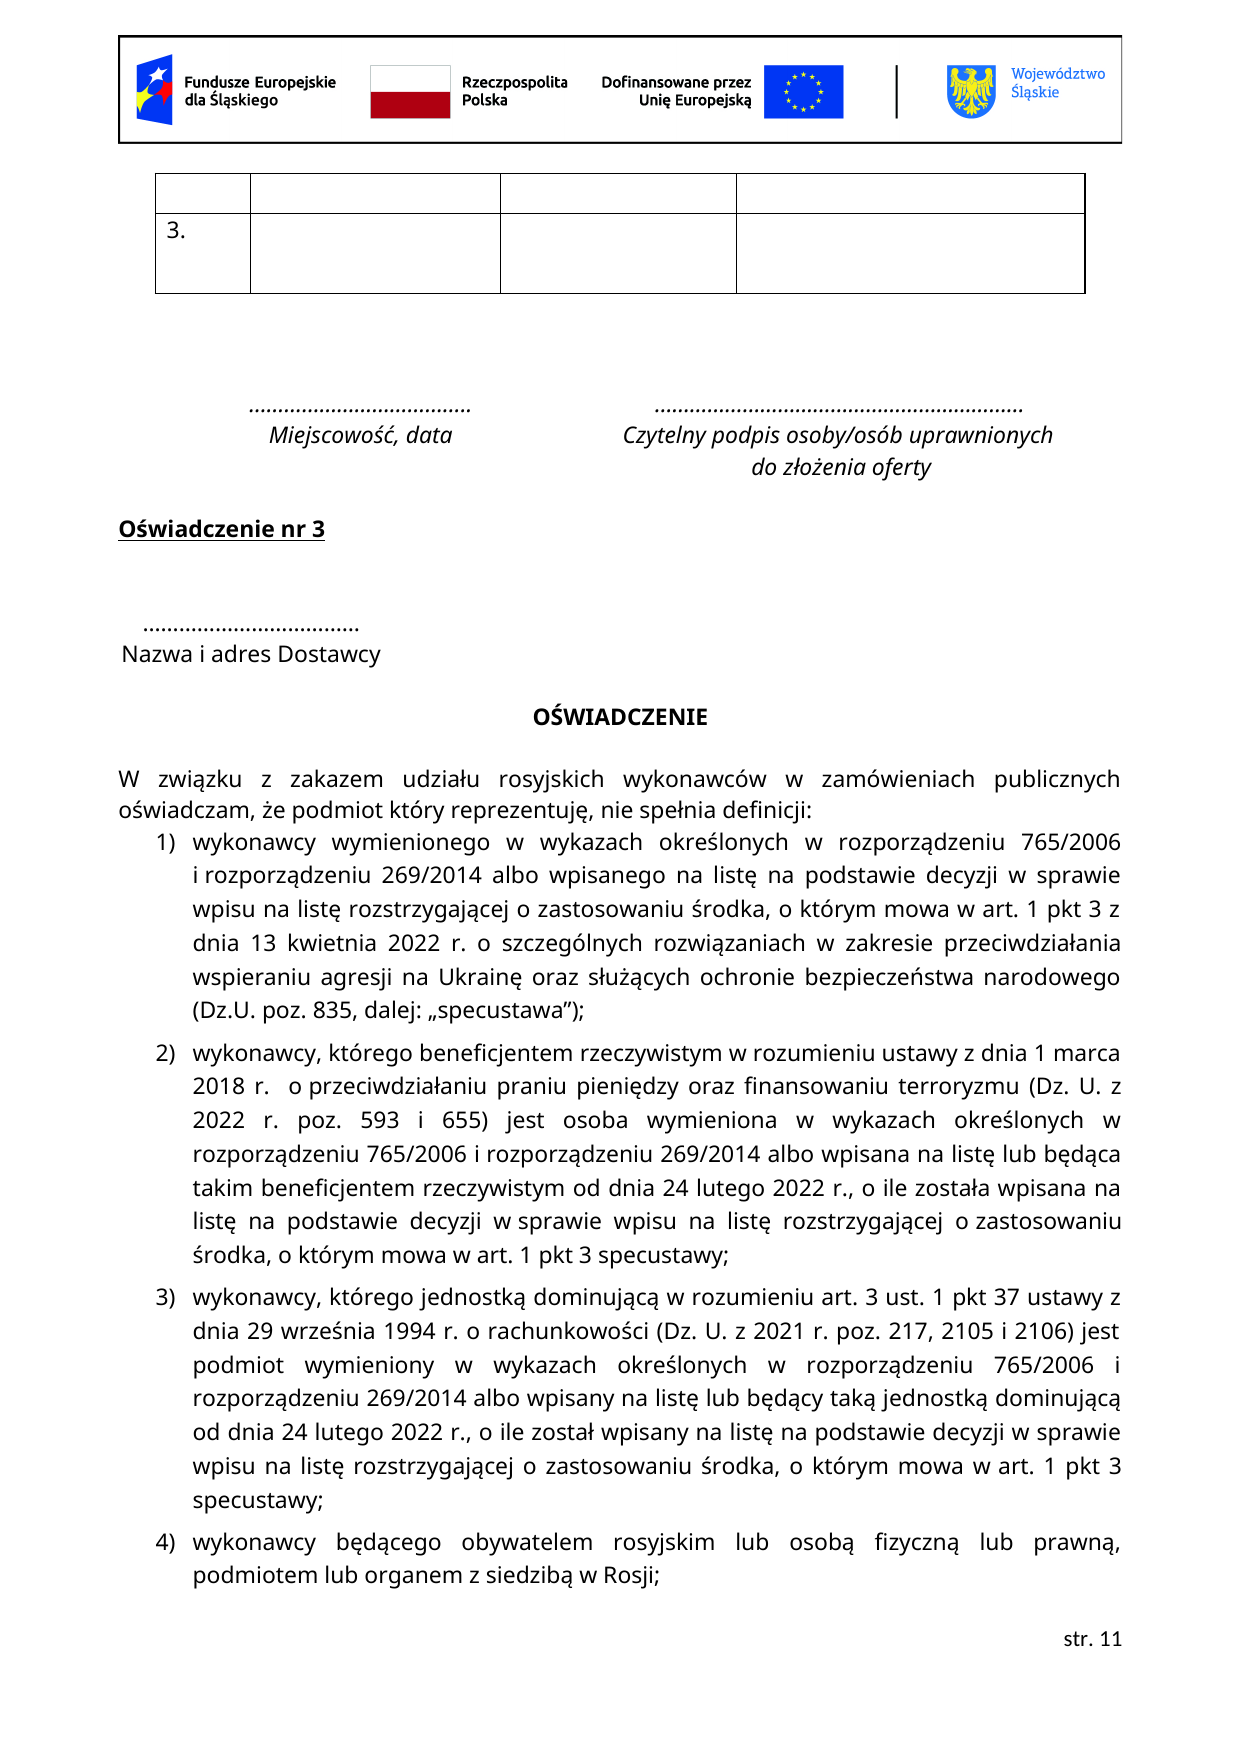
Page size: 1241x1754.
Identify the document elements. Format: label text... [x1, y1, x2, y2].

table_header ……………………………………………………… Czytelny podpis osoby/osób uprawnionych do złożenia oferty [581, 294, 1098, 482]
list wykonawcy, którego beneficjentem rzeczywistym w rozumieniu ustawy z dnia 1 marca 2018 r. o przeciwdziałaniu praniu pieniędzy oraz finansowaniu terroryzmu (Dz. U. z 2022 r. poz. 593 i 655) jest osoba wymieniona w wykazach określonych w rozporządzeniu 765/2006 i rozporządzeniu 269/2014 albo wpisana na listę lub będąca takim beneficjentem rzeczywistym od dnia 24 lutego 2022 r., o ile została wpisana na listę na podstawie decyzji w sprawie wpisu na listę rozstrzygającej o zastosowaniu środka, o którym mowa w art. 1 pkt 3 specustawy; [155, 1036, 1122, 1270]
picture [118, 35, 1123, 144]
list wykonawcy, którego jednostką dominującą w rozumieniu art. 3 ust. 1 pkt 37 ustawy z dnia 29 września 1994 r. o rachunkowości (Dz. U. z 2021 r. poz. 217, 2105 i 2106) jest podmiot wymieniony w wykazach określonych w rozporządzeniu 765/2006 i rozporządzeniu 269/2014 albo wpisany na listę lub będący taką jednostką dominującą od dnia 24 lutego 2022 r., o ile został wpisany na listę na podstawie decyzji w sprawie wpisu na listę rozstrzygającej o zastosowaniu środka, o którym mowa w art. 1 pkt 3 specustawy; [155, 1281, 1122, 1515]
list wykonawcy będącego obywatelem rosyjskim lub osobą fizyczną lub prawną, podmiotem lub organem z siedzibą w Rosji; [155, 1526, 1122, 1591]
table_cell [737, 214, 1084, 293]
table_cell [737, 174, 1084, 213]
table_cell 2. [156, 174, 250, 213]
text W związku z zakazem udziału rosyjskich wykonawców w zamówieniach publicznych oświadczam, że podmiot który reprezentuję, nie spełnia definicji: [118, 763, 1122, 826]
table_cell [501, 174, 736, 213]
text OŚWIADCZENIE [118, 701, 1122, 732]
table_cell [251, 174, 500, 213]
table_cell [501, 214, 736, 293]
table_header ……………………………….. Miejscowość, data [143, 294, 581, 482]
text Nazwa i adres Dostawcy [118, 638, 384, 669]
list wykonawcy wymienionego w wykazach określonych w rozporządzeniu 765/2006 i rozporządzeniu 269/2014 albo wpisanego na listę na podstawie decyzji w sprawie wpisu na listę rozstrzygającej o zastosowaniu środka, o którym mowa w art. 1 pkt 3 z dnia 13 kwietnia 2022 r. o szczególnych rozwiązaniach w zakresie przeciwdziałania wspieraniu agresji na Ukrainę oraz służących ochronie bezpieczeństwa narodowego (Dz.U. poz. 835, dalej: „specustawa”); [155, 826, 1122, 1026]
table_cell [251, 214, 500, 293]
table_cell 3. [156, 214, 250, 293]
text Oświadczenie nr 3 [118, 513, 1122, 544]
text ……………………………… [118, 607, 384, 638]
